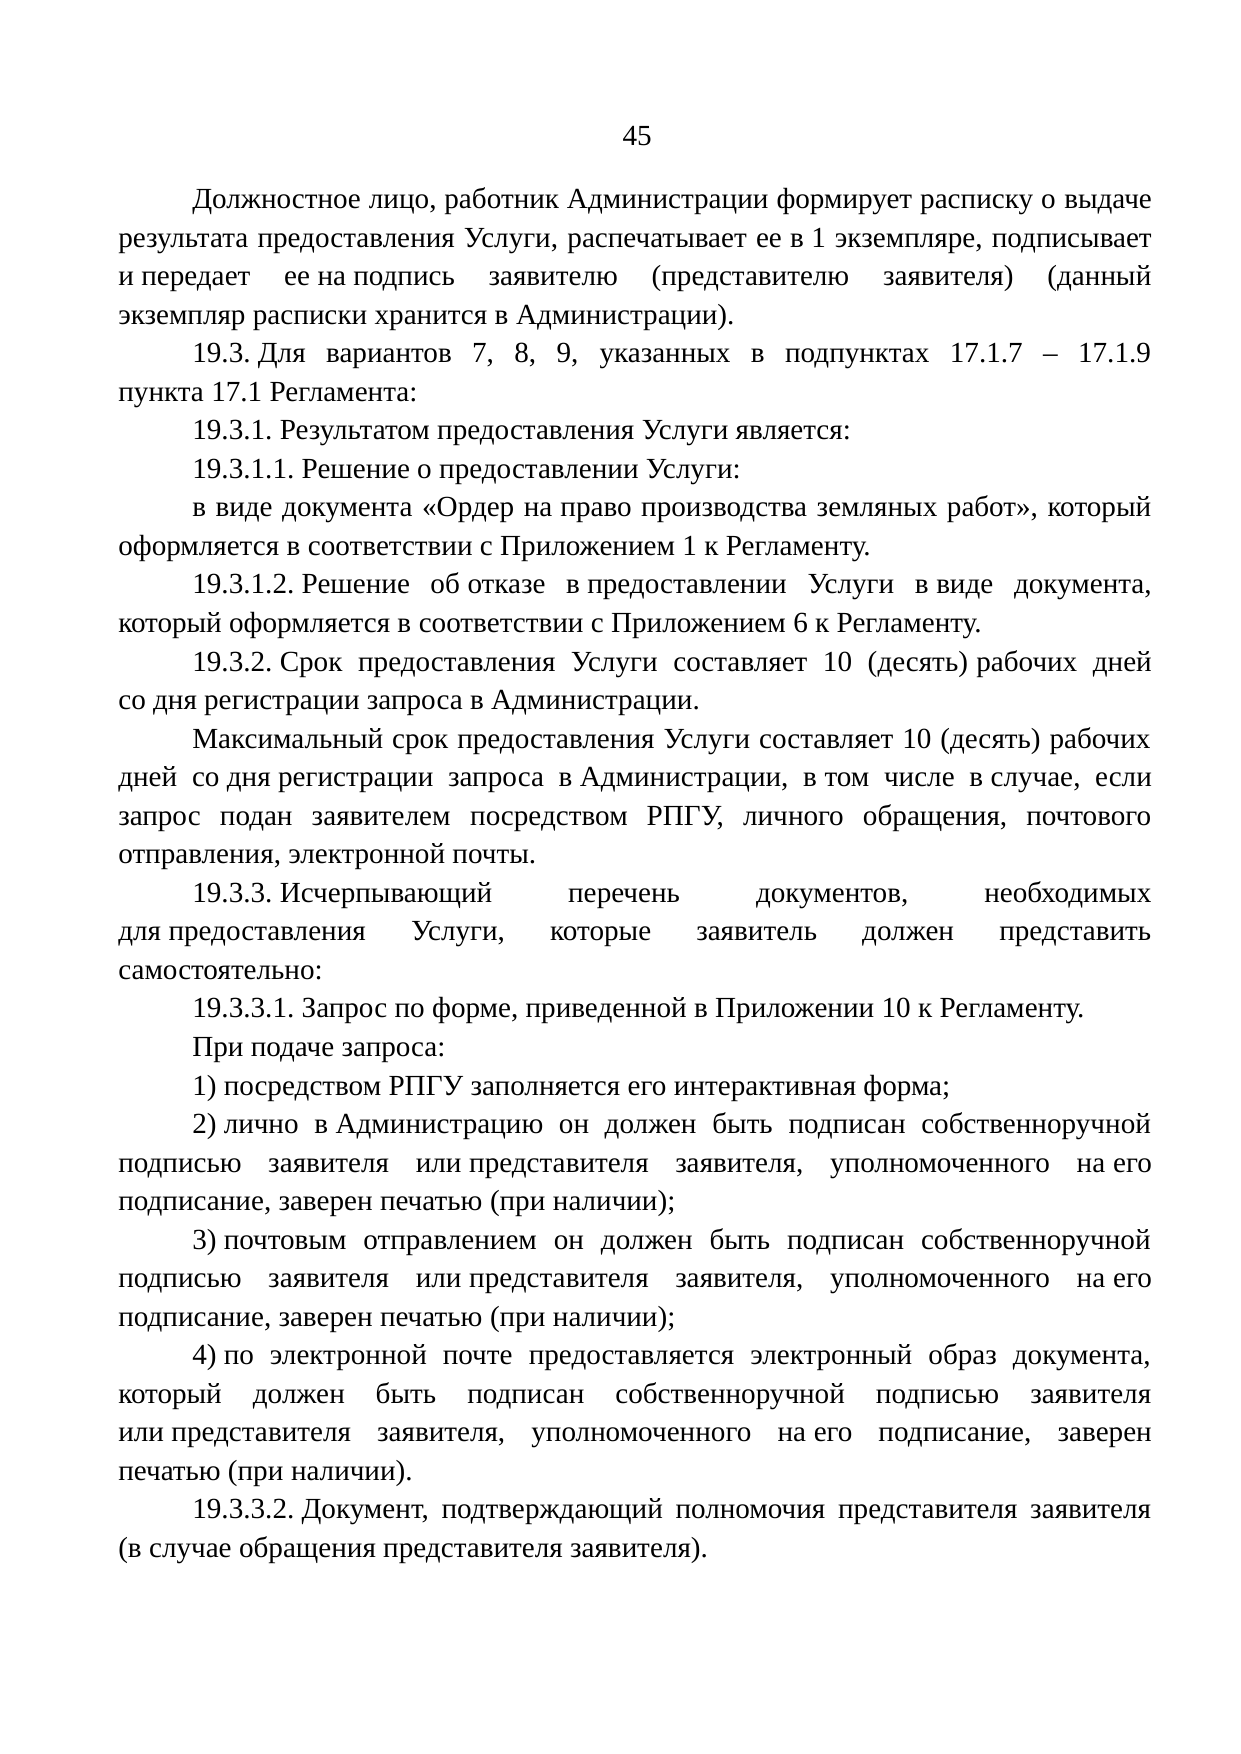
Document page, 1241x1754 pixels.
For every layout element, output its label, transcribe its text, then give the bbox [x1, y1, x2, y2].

text 4) по электронной почте предоставляется электронный образ документа, который должен быть подписан собственноручной подписью заявителя или представителя заявителя, уполномоченного на его подписание, заверен печатью (при наличии). [118, 1337, 1152, 1487]
text Максимальный срок предоставления Услуги составляет 10 (десять) рабочих дней со дня регистрации запроса в Администрации, в том числе в случае, если запрос подан заявителем посредством РПГУ, личного обращения, почтового отправления, электронной почты. [118, 721, 1152, 870]
text 19.3.2. Срок предоставления Услуги составляет 10 (десять) рабочих дней со дня регистрации запроса в Администрации. [118, 644, 1152, 716]
text 19.3.1. Результатом предоставления Услуги является: [118, 412, 1152, 446]
text в виде документа «Ордер на право производства земляных работ», который оформляется в соответствии с Приложением 1 к Регламенту. [118, 489, 1152, 562]
text 19.3.3.1. Запрос по форме, приведенной в Приложении 10 к Регламенту. [118, 991, 1152, 1024]
text 1) посредством РПГУ заполняется его интерактивная форма; [118, 1068, 1152, 1101]
text При подаче запроса: [118, 1029, 1152, 1063]
text 19.3.3.2. Документ, подтверждающий полномочия представителя заявителя (в случае обращения представителя заявителя). [118, 1492, 1152, 1564]
text Должностное лицо, работник Администрации формирует расписку о выдаче результата предоставления Услуги, распечатывает ее в 1 экземпляре, подписывает и передает ее на подпись заявителю (представителю заявителя) (данный экземпляр расписки хранится в Администрации). [118, 181, 1152, 330]
text 2) лично в Администрацию он должен быть подписан собственноручной подписью заявителя или представителя заявителя, уполномоченного на его подписание, заверен печатью (при наличии); [118, 1106, 1152, 1217]
text 19.3.1.2. Решение об отказе в предоставлении Услуги в виде документа, который оформляется в соответствии с Приложением 6 к Регламенту. [118, 567, 1152, 639]
text 3) почтовым отправлением он должен быть подписан собственноручной подписью заявителя или представителя заявителя, уполномоченного на его подписание, заверен печатью (при наличии); [118, 1222, 1152, 1332]
text 19.3.3. Исчерпывающий перечень документов, необходимых для предоставления Услуги, которые заявитель должен представить самостоятельно: [118, 875, 1152, 986]
text 19.3.1.1. Решение о предоставлении Услуги: [118, 451, 1152, 484]
text 19.3. Для вариантов 7, 8, 9, указанных в подпунктах 17.1.7 ‒ 17.1.9 пункта 17.1 Регламента: [118, 335, 1152, 407]
